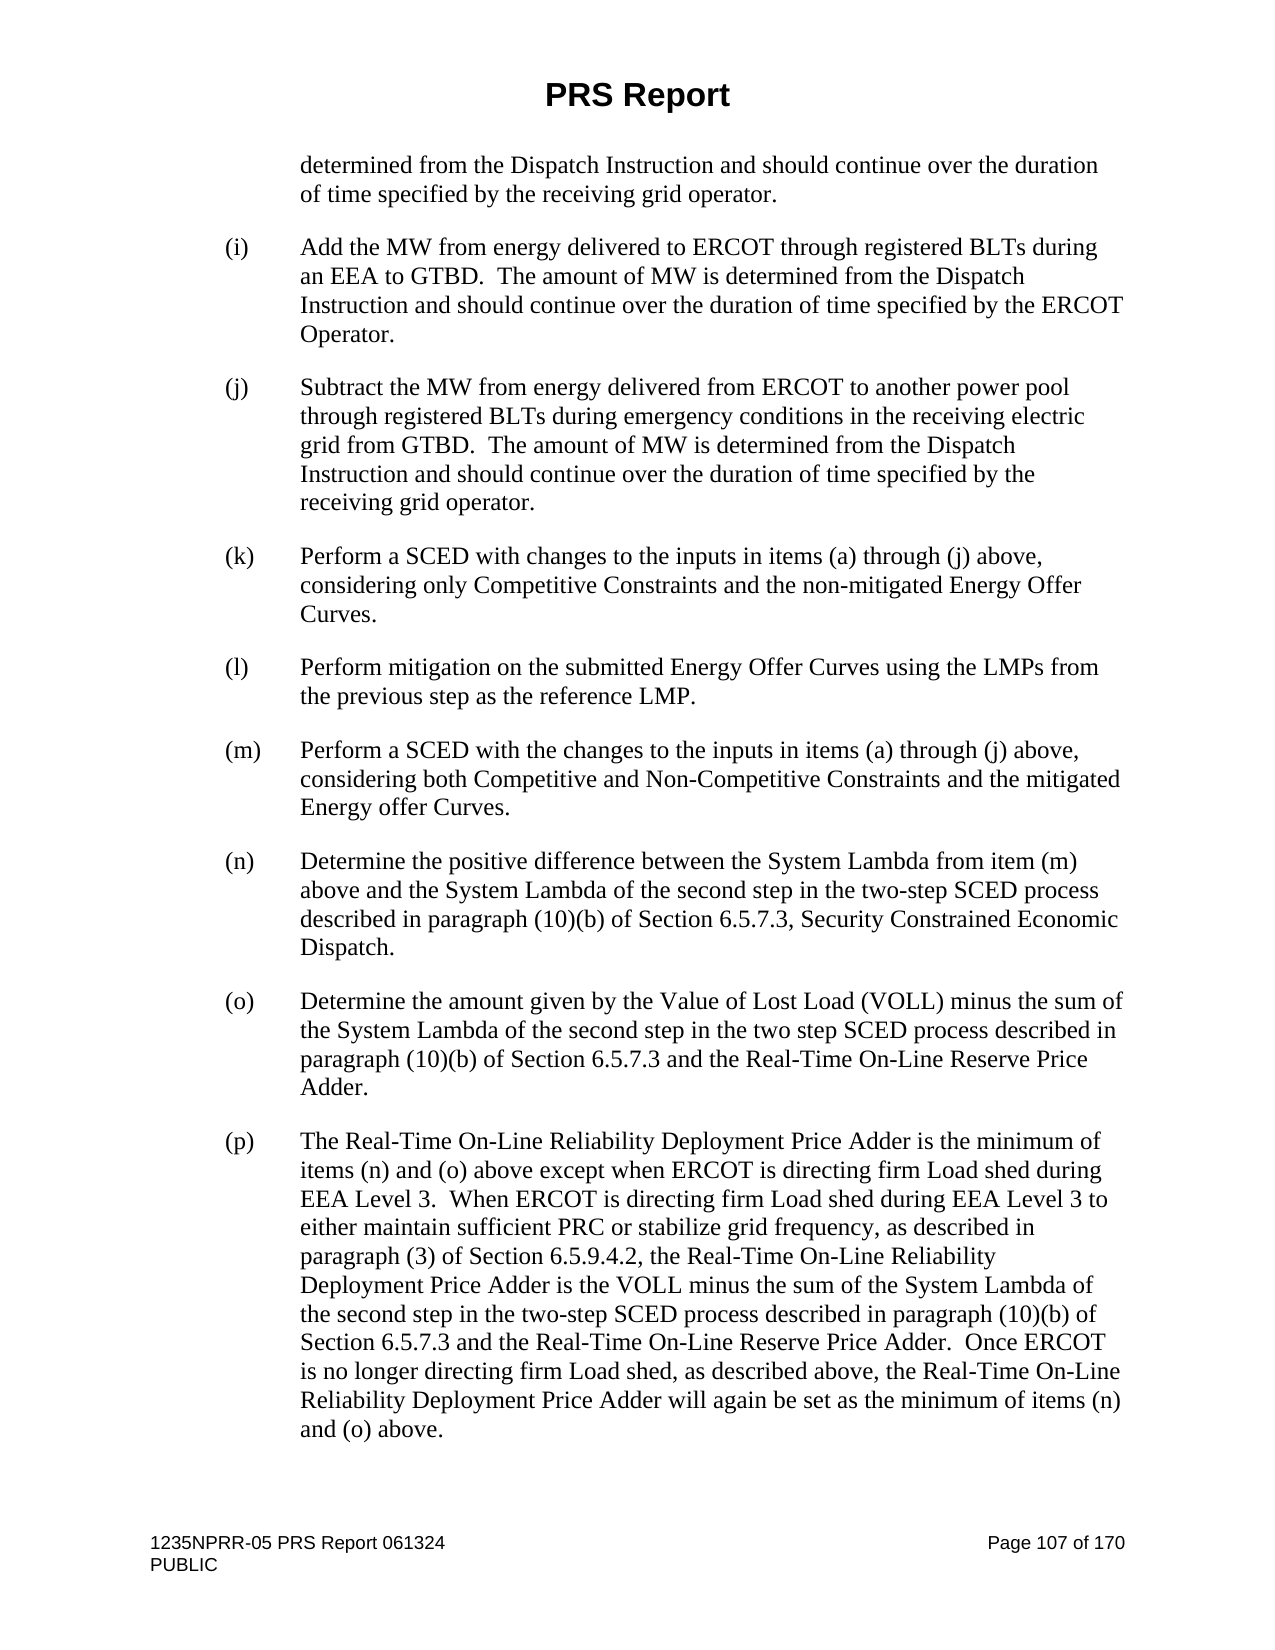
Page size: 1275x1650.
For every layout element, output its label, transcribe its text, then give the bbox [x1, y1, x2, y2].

text (o) Determine the amount given by the Value of Lost Load (VOLL) minus the sum of the System Lambda of the second step in the two step SCED process described in paragraph (10)(b) of Section 6.5.7.3 and the Real-Time On-Line Reserve Price Adder. [225, 986, 1125, 1101]
text (l) Perform mitigation on the submitted Energy Offer Curves using the LMPs from the previous step as the reference LMP. [225, 652, 1125, 710]
text (m) Perform a SCED with the changes to the inputs in items (a) through (j) above, considering both Competitive and Non-Competitive Constraints and the mitigated Energy offer Curves. [225, 735, 1125, 821]
text (k) Perform a SCED with changes to the inputs in items (a) through (j) above, considering only Competitive Constraints and the non-mitigated Energy Offer Curves. [225, 541, 1125, 627]
text (p) The Real-Time On-Line Reliability Deployment Price Adder is the minimum of items (n) and (o) above except when ERCOT is directing firm Load shed during EEA Level 3. When ERCOT is directing firm Load shed during EEA Level 3 to either maintain sufficient PRC or stabilize grid frequency, as described in paragraph (3) of Section 6.5.9.4.2, the Real-Time On-Line Reliability Deployment Price Adder is the VOLL minus the sum of the System Lambda of the second step in the two-step SCED process described in paragraph (10)(b) of Section 6.5.7.3 and the Real-Time On-Line Reserve Price Adder. Once ERCOT is no longer directing firm Load shed, as described above, the Real-Time On-Line Reliability Deployment Price Adder will again be set as the minimum of items (n) and (o) above. [225, 1126, 1125, 1442]
text (j) Subtract the MW from energy delivered from ERCOT to another power pool through registered BLTs during emergency conditions in the receiving electric grid from GTBD. The amount of MW is determined from the Dispatch Instruction and should continue over the duration of time specified by the receiving grid operator. [225, 372, 1125, 516]
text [225, 150, 1125, 207]
text (n) Determine the positive difference between the System Lambda from item (m) above and the System Lambda of the second step in the two-step SCED process described in paragraph (10)(b) of Section 6.5.7.3, Security Constrained Economic Dispatch. [225, 846, 1125, 961]
text (i) Add the MW from energy delivered to ERCOT through registered BLTs during an EEA to GTBD. The amount of MW is determined from the Dispatch Instruction and should continue over the duration of time specified by the ERCOT Operator. [225, 232, 1125, 347]
